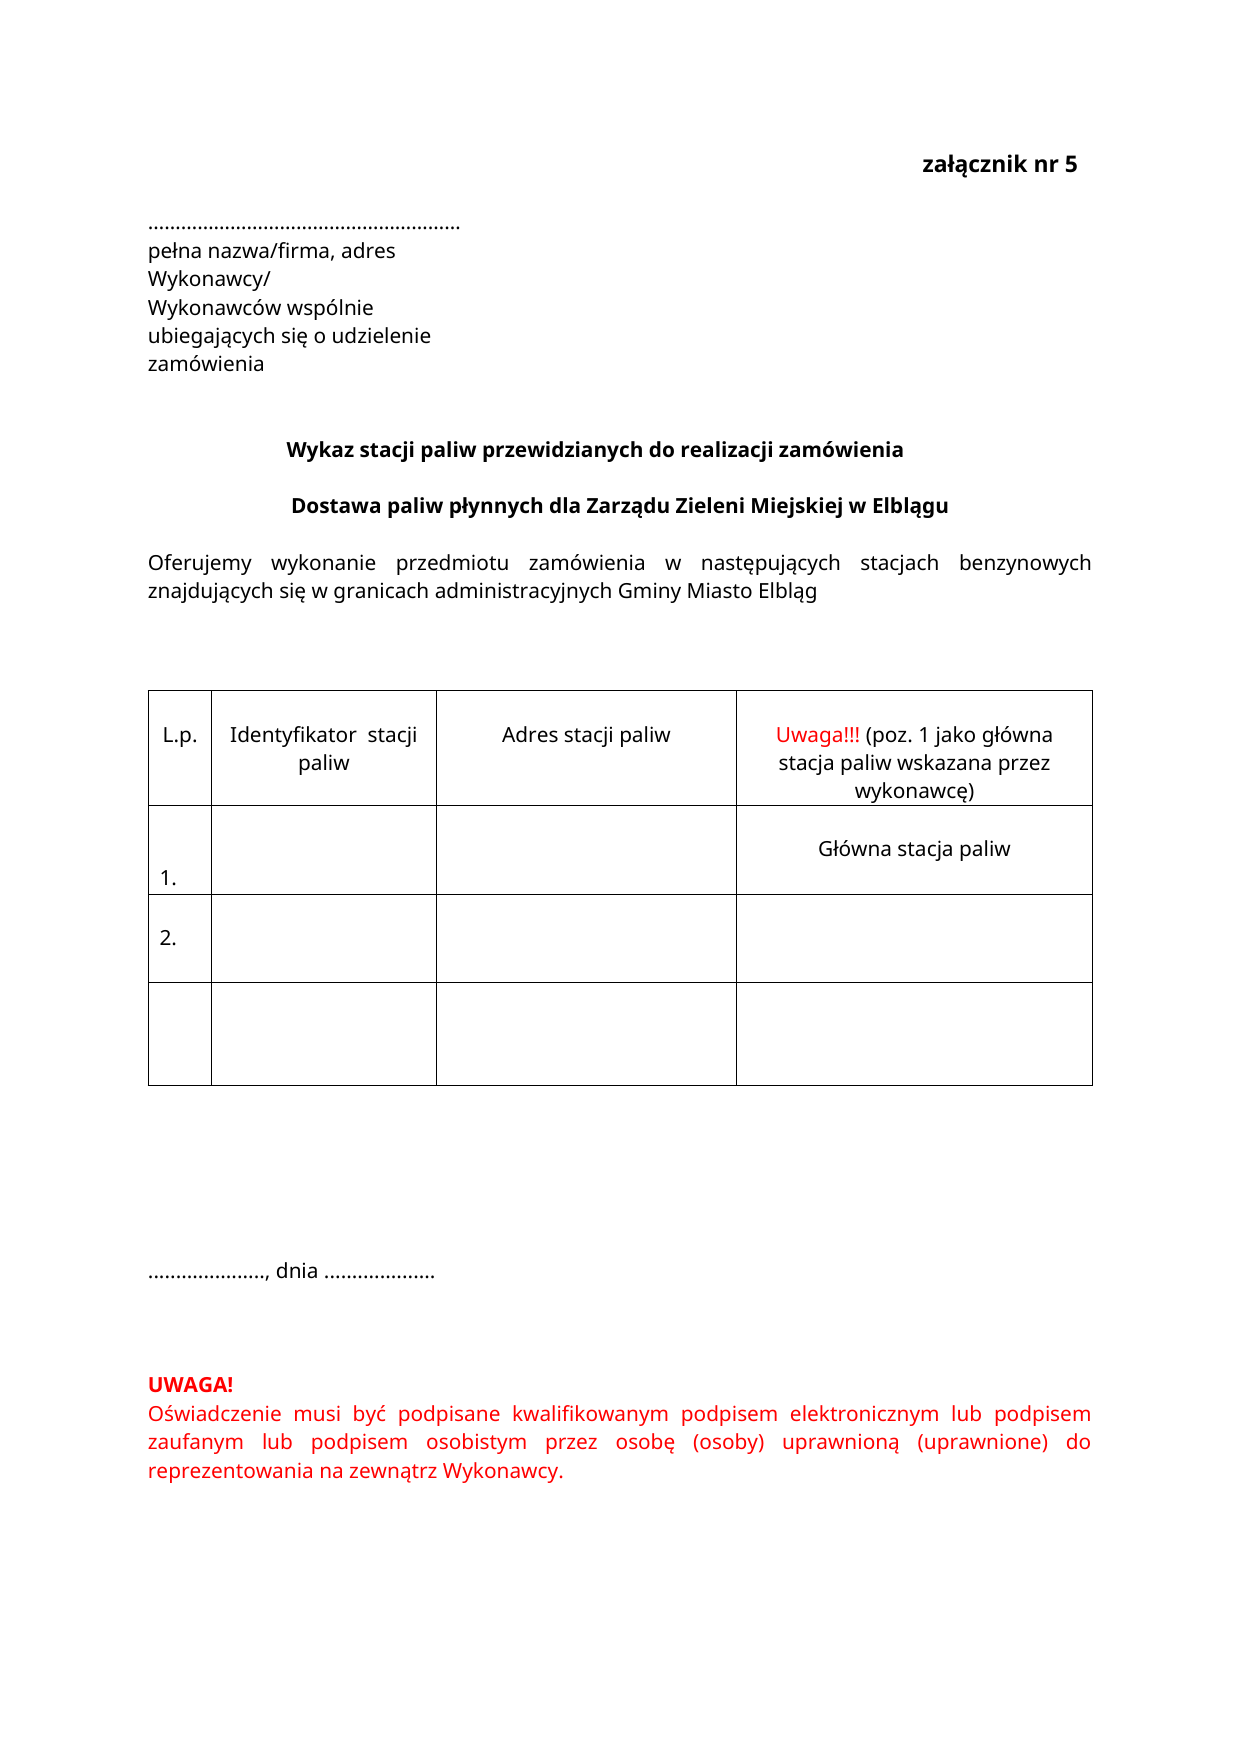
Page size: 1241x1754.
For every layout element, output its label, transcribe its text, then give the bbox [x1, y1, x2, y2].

table_header Identyfikator stacji paliw [212, 691, 436, 805]
text Oferujemy wykonanie przedmiotu zamówienia w następujących stacjach benzynowych znajdujących się w granicach administracyjnych Gminy Miasto Elbląg [148, 548, 1093, 605]
text Oświadczenie musi być podpisane kwalifikowanym podpisem elektronicznym lub podpisem zaufanym lub podpisem osobistym przez osobę (osoby) uprawnioną (uprawnione) do reprezentowania na zewnątrz Wykonawcy. [148, 1399, 1093, 1484]
table_cell [737, 983, 1092, 1085]
table_cell Główna stacja paliw [737, 806, 1092, 893]
table_cell [149, 983, 211, 1085]
text Dostawa paliw płynnych dla Zarządu Zieleni Miejskiej w Elblągu [148, 491, 1093, 520]
table_cell [212, 895, 436, 982]
table_header Uwaga!!! (poz. 1 jako główna stacja paliw wskazana przez wykonawcę) [737, 691, 1092, 805]
text załącznik nr 5 [148, 148, 1078, 179]
text ………………………………………………… [148, 207, 472, 236]
table_cell [437, 895, 736, 982]
table_cell [737, 895, 1092, 982]
table_cell 1. [149, 806, 211, 893]
text pełna nazwa/firma, adres Wykonawcy/ [148, 236, 472, 293]
table_cell 2. [149, 895, 211, 982]
table_header Adres stacji paliw [437, 691, 736, 805]
table_header L.p. [149, 691, 211, 805]
table_cell [437, 806, 736, 893]
table_cell [212, 806, 436, 893]
text ....................., dnia .................... [148, 1257, 1093, 1285]
text Wykaz stacji paliw przewidzianych do realizacji zamówienia [148, 435, 1093, 463]
text UWAGA! [148, 1370, 1093, 1399]
table_cell [437, 983, 736, 1085]
text Wykonawców wspólnie ubiegających się o udzielenie zamówienia [148, 293, 472, 378]
table_cell [212, 983, 436, 1085]
